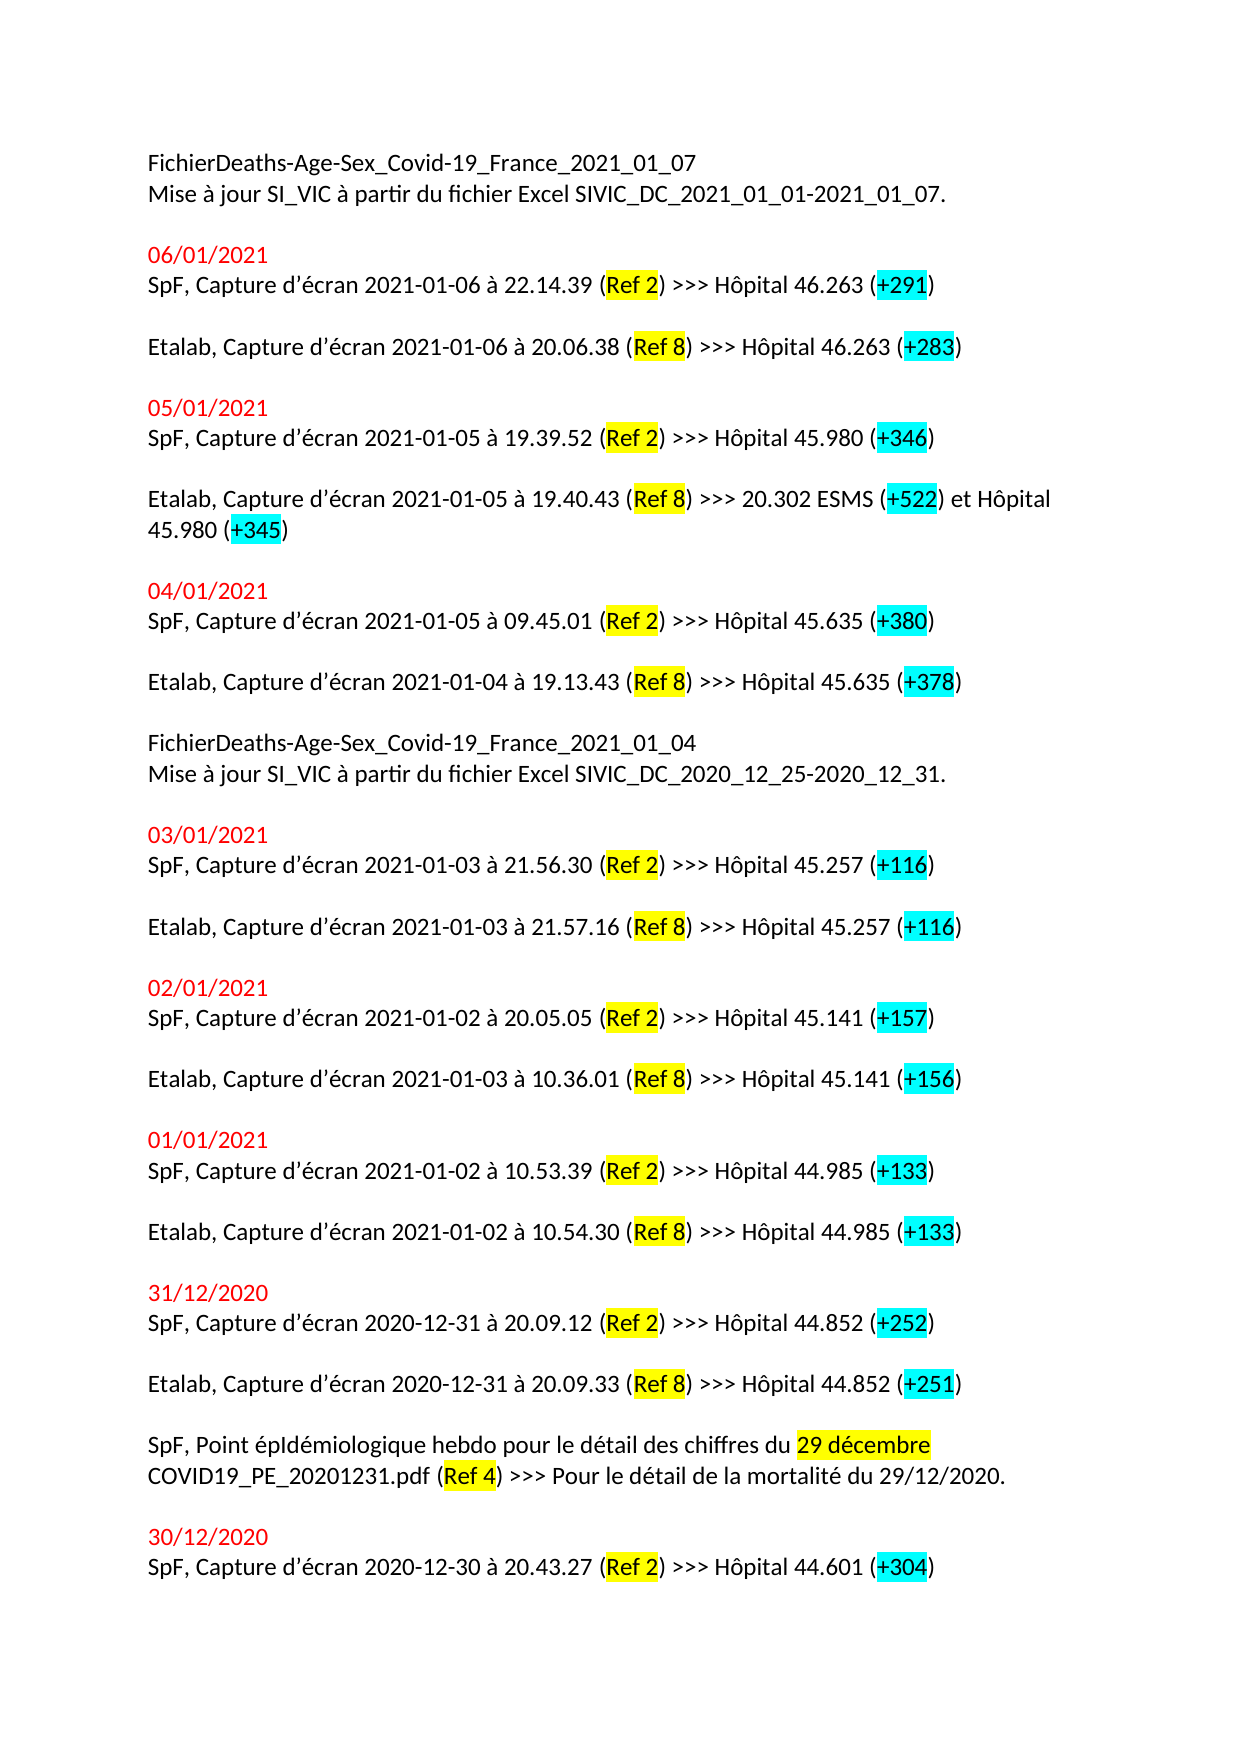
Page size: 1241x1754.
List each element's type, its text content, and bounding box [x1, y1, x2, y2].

text Etalab, Capture d’écran 2021-01-06 à 20.06.38 (Ref 8) >>> Hôpital 46.263 (+283) [685, 331, 904, 361]
text 30/12/2020 [148, 1521, 1093, 1552]
text SpF, Capture d’écran 2021-01-05 à 09.45.01 (Ref 2) >>> Hôpital 45.635 (+380) [148, 605, 606, 636]
text SpF, Capture d’écran 2021-01-06 à 22.14.39 (Ref 2) >>> Hôpital 46.263 (+291) [927, 270, 1093, 300]
text SpF, Capture d’écran 2021-01-05 à 19.39.52 (Ref 2) >>> Hôpital 45.980 (+346) [927, 422, 1093, 453]
text FichierDeaths-Age-Sex_Covid-19_France_2021_01_04 [148, 727, 1093, 758]
text SpF, Point épIdémiologique hebdo pour le détail des chiffres du 29 décembre COVID19_PE_20201231.pdf (Ref 4) >>> Pour le détail de la mortalité du 29/12/2020. [148, 1429, 1093, 1491]
text SpF, Capture d’écran 2021-01-05 à 19.39.52 (Ref 2) >>> Hôpital 45.980 (+346) [148, 422, 606, 453]
text 01/01/2021 [148, 1124, 1093, 1155]
text SpF, Capture d’écran 2021-01-02 à 20.05.05 (Ref 2) >>> Hôpital 45.141 (+157) [927, 1002, 1093, 1033]
text Etalab, Capture d’écran 2021-01-02 à 10.54.30 (Ref 8) >>> Hôpital 44.985 (+133) [148, 1216, 634, 1246]
text Mise à jour SI_VIC à partir du fichier Excel SIVIC_DC_2021_01_01-2021_01_07. [148, 178, 1093, 209]
text Etalab, Capture d’écran 2021-01-04 à 19.13.43 (Ref 8) >>> Hôpital 45.635 (+378) [685, 666, 904, 697]
text Etalab, Capture d’écran 2020-12-31 à 20.09.33 (Ref 8) >>> Hôpital 44.852 (+251) [148, 1368, 1093, 1399]
text Etalab, Capture d’écran 2021-01-03 à 10.36.01 (Ref 8) >>> Hôpital 45.141 (+156) [148, 1063, 634, 1094]
text SpF, Capture d’écran 2021-01-02 à 20.05.05 (Ref 2) >>> Hôpital 45.141 (+157) [658, 1002, 877, 1033]
text SpF, Capture d’écran 2021-01-03 à 21.56.30 (Ref 2) >>> Hôpital 45.257 (+116) [148, 849, 1093, 880]
text Etalab, Capture d’écran 2021-01-06 à 20.06.38 (Ref 8) >>> Hôpital 46.263 (+283) [148, 331, 634, 361]
text SpF, Capture d’écran 2021-01-02 à 10.53.39 (Ref 2) >>> Hôpital 44.985 (+133) [658, 1155, 877, 1185]
text Mise à jour SI_VIC à partir du fichier Excel SIVIC_DC_2020_12_25-2020_12_31. [148, 758, 1093, 788]
text Etalab, Capture d’écran 2021-01-03 à 10.36.01 (Ref 8) >>> Hôpital 45.141 (+156) [685, 1063, 904, 1094]
text 05/01/2021 [148, 392, 1093, 422]
text SpF, Capture d’écran 2021-01-05 à 19.39.52 (Ref 2) >>> Hôpital 45.980 (+346) [658, 422, 877, 453]
text 03/01/2021 [148, 819, 1093, 849]
text 31/12/2020 [148, 1277, 1093, 1307]
text Etalab, Capture d’écran 2021-01-05 à 19.40.43 (Ref 8) >>> 20.302 ESMS (+522) et Hôpital 45.980 (+345) [148, 483, 1093, 544]
text SpF, Capture d’écran 2021-01-02 à 20.05.05 (Ref 2) >>> Hôpital 45.141 (+157) [148, 1002, 606, 1033]
text SpF, Capture d’écran 2020-12-31 à 20.09.12 (Ref 2) >>> Hôpital 44.852 (+252) [148, 1307, 1093, 1338]
text SpF, Capture d’écran 2021-01-02 à 10.53.39 (Ref 2) >>> Hôpital 44.985 (+133) [148, 1155, 606, 1185]
text SpF, Capture d’écran 2020-12-30 à 20.43.27 (Ref 2) >>> Hôpital 44.601 (+304) [658, 1552, 877, 1582]
text FichierDeaths-Age-Sex_Covid-19_France_2021_01_07 [148, 148, 1093, 178]
text Etalab, Capture d’écran 2021-01-04 à 19.13.43 (Ref 8) >>> Hôpital 45.635 (+378) [148, 666, 634, 697]
text SpF, Capture d’écran 2021-01-06 à 22.14.39 (Ref 2) >>> Hôpital 46.263 (+291) [148, 270, 606, 300]
text 02/01/2021 [148, 972, 1093, 1002]
text Etalab, Capture d’écran 2021-01-03 à 21.57.16 (Ref 8) >>> Hôpital 45.257 (+116) [148, 911, 634, 941]
text SpF, Capture d’écran 2020-12-30 à 20.43.27 (Ref 2) >>> Hôpital 44.601 (+304) [927, 1552, 1093, 1582]
text SpF, Capture d’écran 2021-01-05 à 09.45.01 (Ref 2) >>> Hôpital 45.635 (+380) [658, 605, 877, 636]
text SpF, Capture d’écran 2021-01-06 à 22.14.39 (Ref 2) >>> Hôpital 46.263 (+291) [658, 270, 877, 300]
text 06/01/2021 [148, 239, 1093, 270]
text Etalab, Capture d’écran 2021-01-02 à 10.54.30 (Ref 8) >>> Hôpital 44.985 (+133) [685, 1216, 904, 1246]
text Etalab, Capture d’écran 2021-01-03 à 21.57.16 (Ref 8) >>> Hôpital 45.257 (+116) [685, 911, 904, 941]
text 04/01/2021 [148, 575, 1093, 605]
text SpF, Capture d’écran 2020-12-30 à 20.43.27 (Ref 2) >>> Hôpital 44.601 (+304) [148, 1552, 606, 1582]
text SpF, Capture d’écran 2021-01-05 à 09.45.01 (Ref 2) >>> Hôpital 45.635 (+380) [927, 605, 1093, 636]
text SpF, Capture d’écran 2021-01-02 à 10.53.39 (Ref 2) >>> Hôpital 44.985 (+133) [927, 1155, 1093, 1185]
